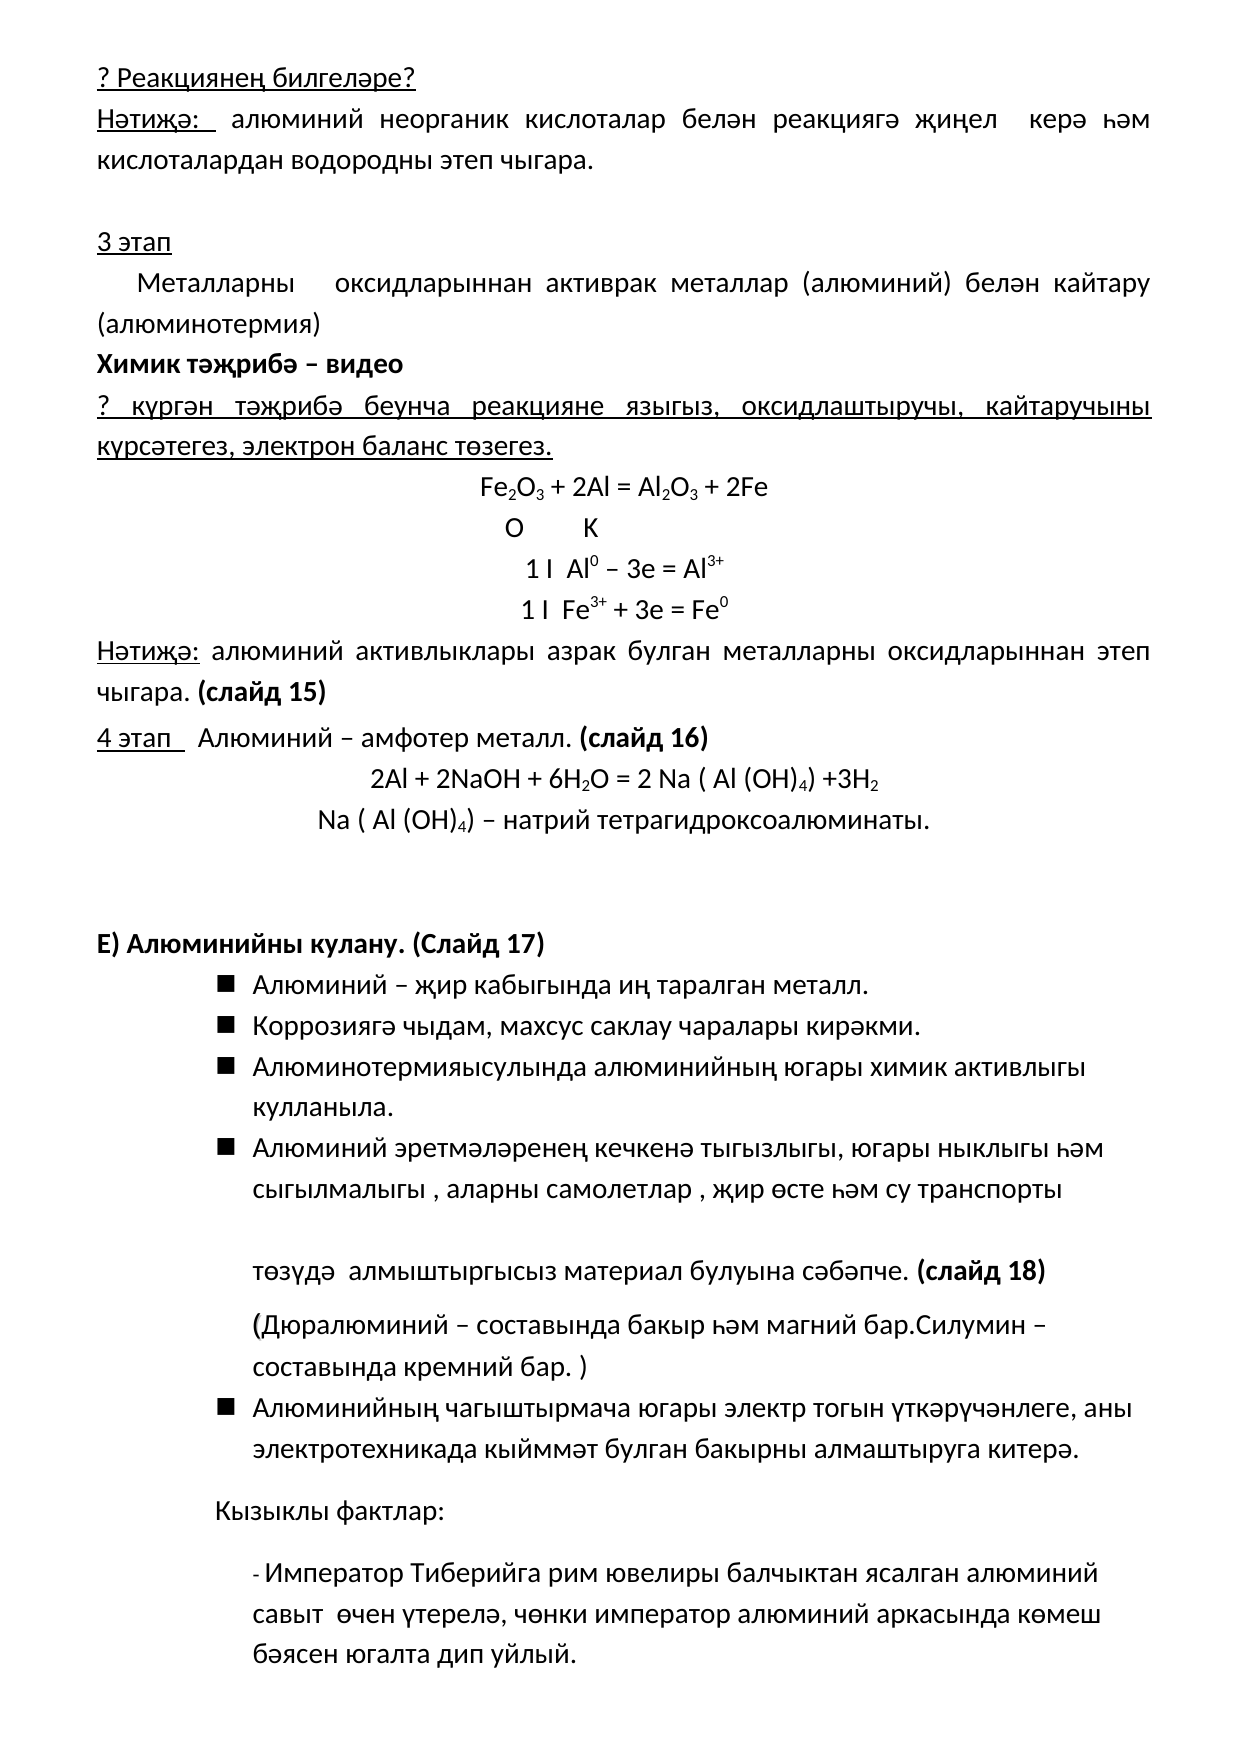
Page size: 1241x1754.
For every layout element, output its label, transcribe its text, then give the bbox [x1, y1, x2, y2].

text Кызыклы фактлар: [215, 1492, 1152, 1528]
list 3 этап [97, 223, 1152, 258]
list Na ( Al (OH)4) – натрий тетрагидроксоалюминаты. [97, 801, 1152, 837]
list Нәтиҗә: алюминий активлыклары азрак булган металларны оксидларыннан этеп чыгара. (слайд 15) [97, 632, 1152, 709]
list Алюминийның чагыштырмача югары электр тогын үткәрүчәнлеге, аны электротехникада кыйммәт булган бакырны алмаштыруга китерә. [215, 1389, 1152, 1466]
list Химик тәҗрибә – видео [97, 346, 1152, 381]
list 4 этап Алюминий – амфотер металл. (слайд 16) [97, 719, 1152, 755]
list 1 I Fe3+ + 3e = Fe0 [97, 591, 1152, 627]
list O K [97, 509, 1152, 545]
list ? күргән тәҗрибә беунча реакцияне языгыз, оксидлаштыручы, кайтаручыны күрсәтегез, электрон баланс төзегез. [97, 419, 1152, 463]
list - Император Тиберийга рим ювелиры балчыктан ясалган алюминий савыт өчен үтерелә, чөнки император алюминий аркасында көмеш бәясен югалта дип уйлый. [252, 1554, 1152, 1671]
list 1 I Al0 – 3e = Al3+ [97, 550, 1152, 586]
list Е) Алюминийны кулану. (Слайд 17) [97, 925, 1152, 960]
list 2Al + 2NaOH + 6H2O = 2 Na ( Al (OH)4) +3H2 [97, 760, 1152, 796]
list Нәтиҗә: алюминий неорганик кислоталар белән реакциягә җиңел керә һәм кислоталардан водородны этеп чыгара. [97, 100, 1152, 177]
list Металларны оксидларыннан активрак металлар (алюминий) белән кайтару (алюминотермия) [97, 264, 1152, 340]
list Коррозиягә чыдам, махсус саклау чаралары кирәкми. [215, 1007, 1152, 1042]
list ? күргән тәҗрибә беунча реакцияне языгыз, оксидлаштыручы, кайтаручыны күрсәтегез, электрон баланс төзегез. [97, 387, 1152, 417]
list Алюминий – җир кабыгында иң таралган металл. [215, 966, 1152, 1001]
list Алюминий эретмәләренең кечкенә тыгызлыгы, югары ныклыгы һәм сыгылмалыгы , аларны самолетлар , җир өсте һәм су транспорты төзүдә алмыштыргысыз материал булуына сәбәпче. (слайд 18) (Дюралюминий – составында бакыр һәм магний бар.Силумин – составында кремний бар. ) [215, 1129, 1152, 1384]
list Fe2O3 + 2Al = Al2O3 + 2Fe [97, 468, 1152, 504]
list Алюминотермияысулында алюминийның югары химик активлыгы кулланыла. [215, 1048, 1152, 1124]
list ? Реакциянең билгеләре? [97, 59, 1152, 95]
